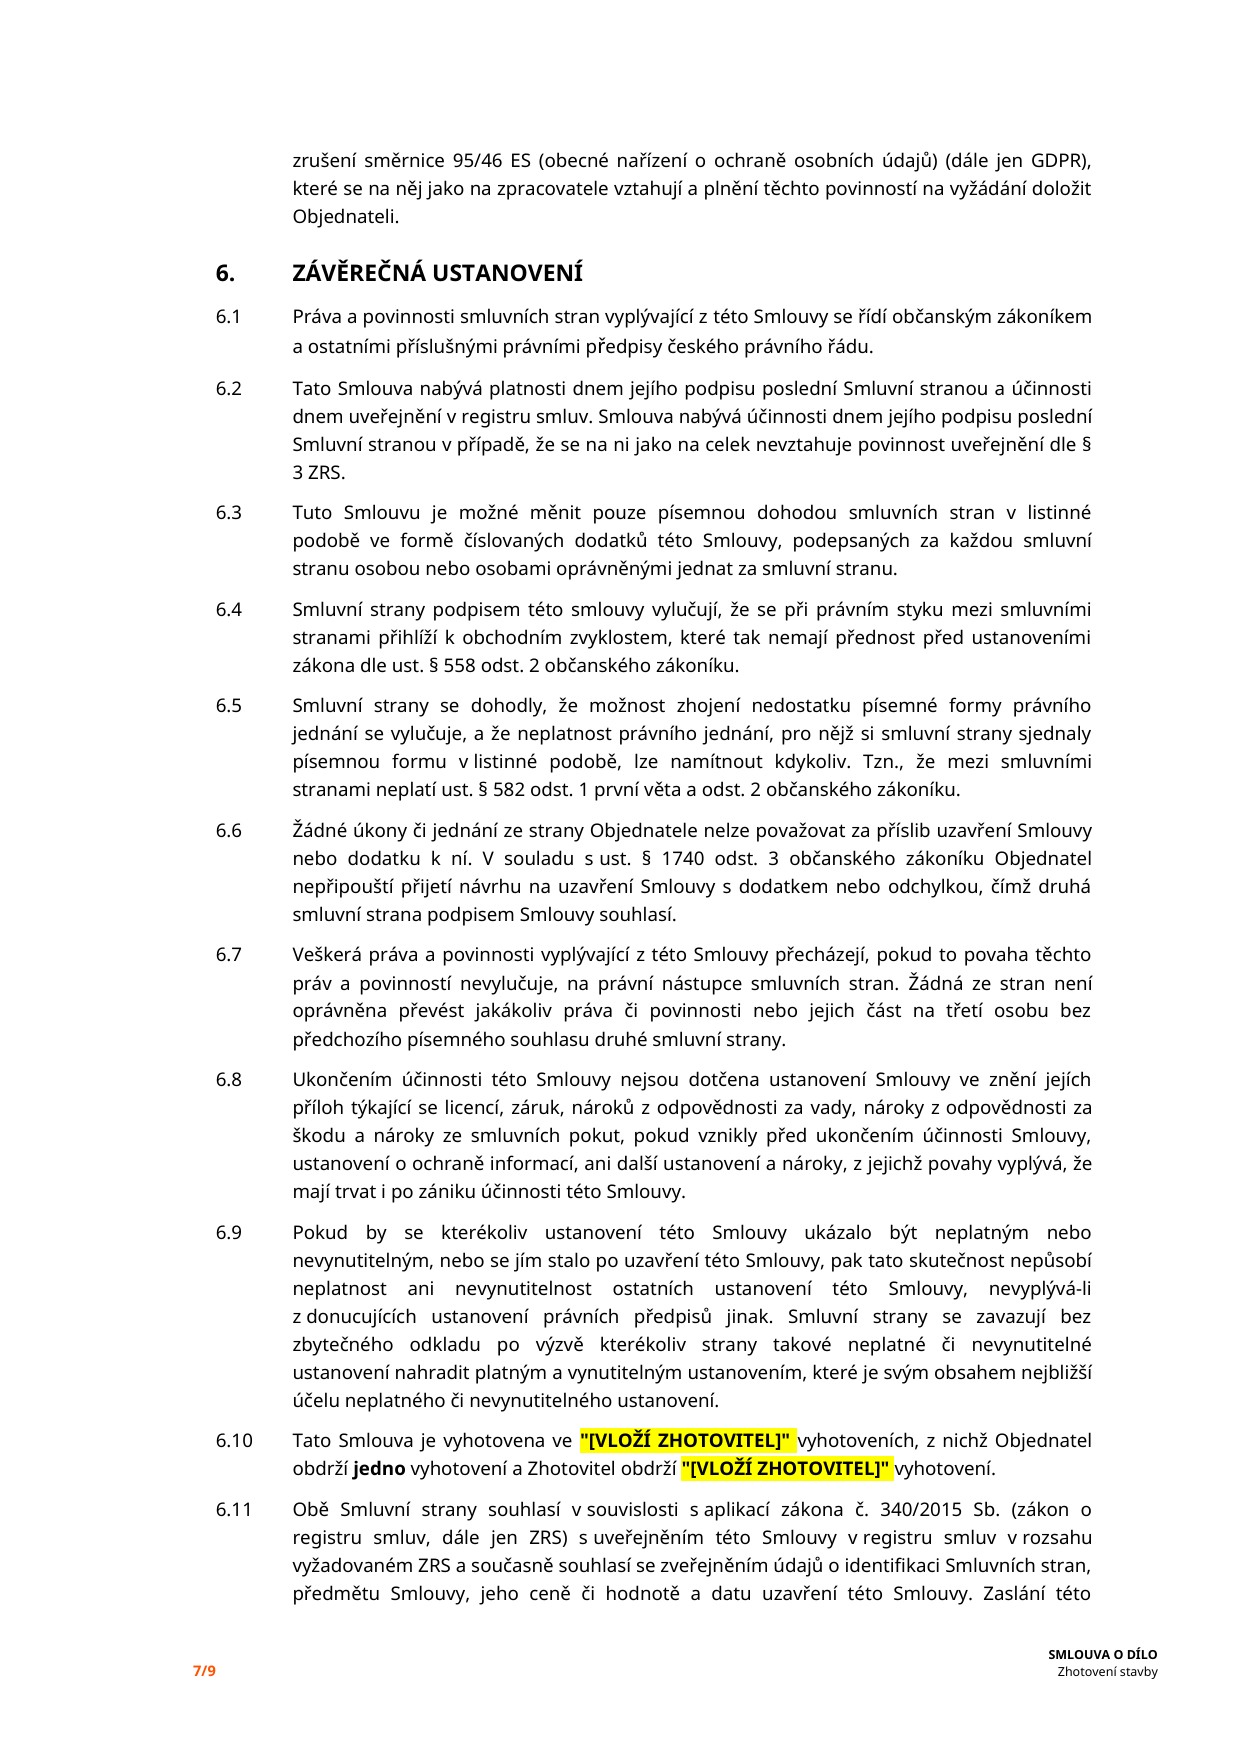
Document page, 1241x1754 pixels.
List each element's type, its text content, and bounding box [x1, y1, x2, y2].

text Žádné úkony či jednání ze strany Objednatele nelze považovat za příslib uzavření Smlouvy nebo dodatku k ní. V souladu s ust. § 1740 odst. 3 občanského zákoníku Objednatel nepřipouští přijetí návrhu na uzavření Smlouvy s dodatkem nebo odchylkou, čímž druhá smluvní strana podpisem Smlouvy souhlasí. [216, 817, 1093, 927]
text Tuto Smlouvu je možné měnit pouze písemnou dohodou smluvních stran v listinné podobě ve formě číslovaných dodatků této Smlouvy, podepsaných za každou smluvní stranu osobou nebo osobami oprávněnými jednat za smluvní stranu. [216, 499, 1093, 581]
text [216, 1496, 1093, 1606]
text Tato Smlouva je vyhotovena ve vyhotoveních, z nichž Objednatel obdrží jedno vyhotovení a Zhotovitel obdrží vyhotovení. [216, 1428, 1093, 1481]
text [216, 147, 1093, 229]
text Smluvní strany se dohodly, že možnost zhojení nedostatku písemné formy právního jednání se vylučuje, a že neplatnost právního jednání, pro nějž si smluvní strany sjednaly písemnou formu v listinné podobě, lze namítnout kdykoliv. Tzn., že mezi smluvními stranami neplatí ust. § 582 odst. 1 první věta a odst. 2 občanského zákoníku. [216, 693, 1093, 802]
text Práva a povinnosti smluvních stran vyplývající z této Smlouvy se řídí občanským zákoníkem a ostatními příslušnými právními předpisy českého právního řádu. [216, 303, 1093, 360]
text Tato Smlouva nabývá platnosti dnem jejího podpisu poslední Smluvní stranou a účinnosti dnem uveřejnění v registru smluv. Smlouva nabývá účinnosti dnem jejího podpisu poslední Smluvní stranou v případě, že se na ni jako na celek nevztahuje povinnost uveřejnění dle § 3 ZRS. [216, 375, 1093, 484]
text Pokud by se kterékoliv ustanovení této Smlouvy ukázalo být neplatným nebo nevynutitelným, nebo se jím stalo po uzavření této Smlouvy, pak tato skutečnost nepůsobí neplatnost ani nevynutitelnost ostatních ustanovení této Smlouvy, nevyplývá-li z donucujících ustanovení právních předpisů jinak. Smluvní strany se zavazují bez zbytečného odkladu po výzvě kterékoliv strany takové neplatné či nevynutitelné ustanovení nahradit platným a vynutitelným ustanovením, které je svým obsahem nejbližší účelu neplatného či nevynutitelného ustanovení. [216, 1219, 1093, 1413]
text Smluvní strany podpisem této smlouvy vylučují, že se při právním styku mezi smluvními stranami přihlíží k obchodním zvyklostem, které tak nemají přednost před ustanoveními zákona dle ust. § 558 odst. 2 občanského zákoníku. [216, 596, 1093, 678]
text Ukončením účinnosti této Smlouvy nejsou dotčena ustanovení Smlouvy ve znění jejích příloh týkající se licencí, záruk, nároků z odpovědnosti za vady, nároky z odpovědnosti za škodu a nároky ze smluvních pokut, pokud vznikly před ukončením účinnosti Smlouvy, ustanovení o ochraně informací, ani další ustanovení a nároky, z jejichž povahy vyplývá, že mají trvat i po zániku účinnosti této Smlouvy. [216, 1066, 1093, 1204]
text ZÁVĚREČNÁ USTANOVENÍ [216, 257, 1093, 288]
text Veškerá práva a povinnosti vyplývající z této Smlouvy přecházejí, pokud to povaha těchto práv a povinností nevylučuje, na právní nástupce smluvních stran. Žádná ze stran není oprávněna převést jakákoliv práva či povinnosti nebo jejich část na třetí osobu bez předchozího písemného souhlasu druhé smluvní strany. [216, 942, 1093, 1051]
